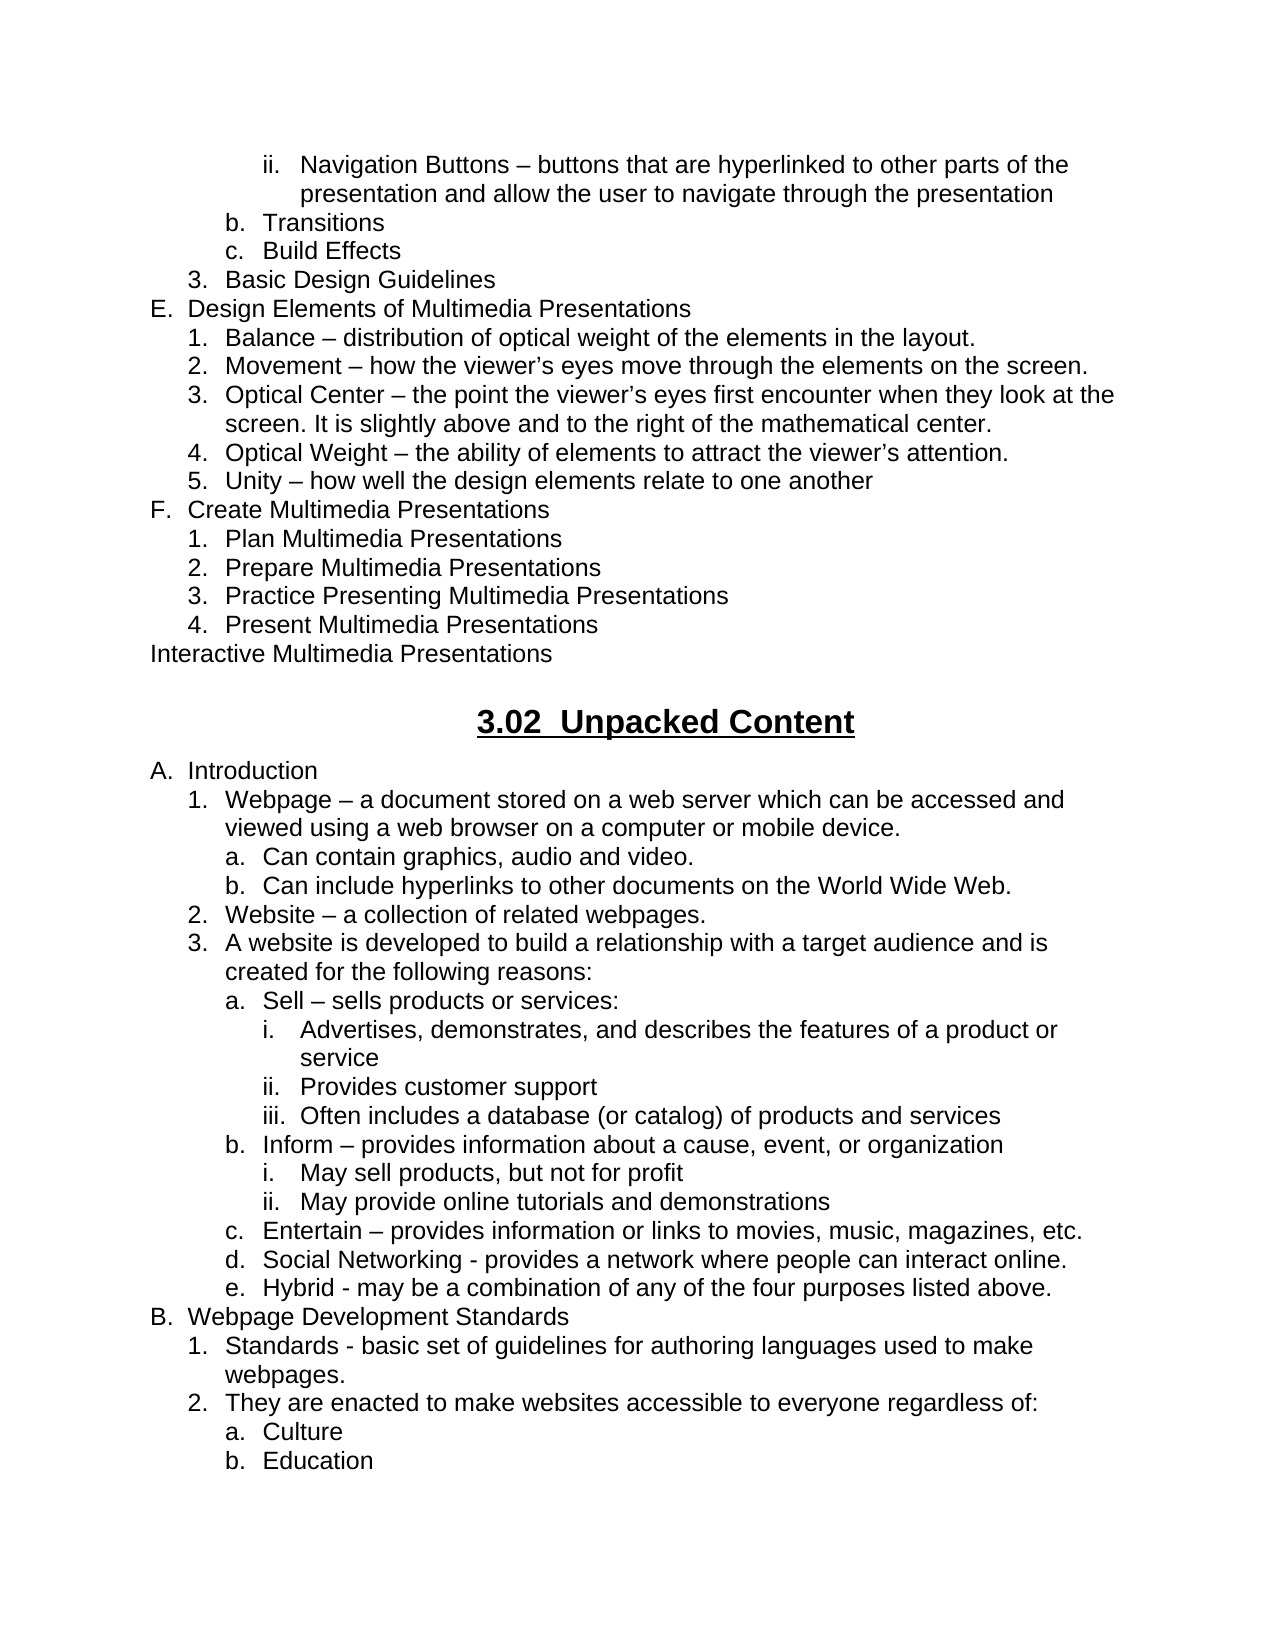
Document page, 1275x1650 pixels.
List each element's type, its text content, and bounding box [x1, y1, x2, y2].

list Provides customer support [262, 1072, 1125, 1101]
list Optical Weight – the ability of elements to attract the viewer’s attention. [187, 437, 1125, 466]
list Website – a collection of related webpages. [187, 900, 1125, 928]
list May sell products, but not for profit [262, 1158, 1125, 1187]
list They are enacted to make websites accessible to everyone regardless of: [187, 1388, 1125, 1417]
list Design Elements of Multimedia Presentations [150, 294, 1125, 322]
list Advertises, demonstrates, and describes the features of a product or service [262, 1015, 1125, 1072]
list Standards - basic set of guidelines for authoring languages used to make webpages. [187, 1331, 1125, 1388]
list Practice Presenting Multimedia Presentations [187, 581, 1125, 610]
list May provide online tutorials and demonstrations [262, 1187, 1125, 1216]
list Introduction [150, 756, 1125, 785]
list Create Multimedia Presentations [150, 495, 1125, 524]
list Navigation Buttons – buttons that are hyperlinked to other parts of the presentation and allow the user to navigate through the presentation [262, 150, 1125, 207]
list Prepare Multimedia Presentations [187, 552, 1125, 581]
list Webpage Development Standards [150, 1302, 1125, 1331]
list – the point the viewer’s eyes first encounter when they look at the screen. It is slightly above and to the right of the mathematical center. [187, 380, 1125, 437]
list Transitions [225, 207, 1125, 236]
text 3.02 Unpacked Content [206, 702, 1125, 741]
list Hybrid - may be a combination of any of the four purposes listed above. [225, 1273, 1125, 1302]
list Can contain graphics, audio and video. [225, 842, 1125, 871]
list Sell – sells products or services: [225, 986, 1125, 1015]
list Webpage – a document stored on a web server which can be accessed and viewed using a web browser on a computer or mobile device. [187, 785, 1125, 842]
list Often includes a database (or catalog) of products and services [262, 1101, 1125, 1130]
list Balance – distribution of optical weight of the elements in the layout. [187, 322, 1125, 351]
list Culture [225, 1417, 1125, 1446]
list Present Multimedia Presentations [187, 610, 1125, 639]
list Basic Design Guidelines [187, 265, 1125, 294]
list Unity – how well the design elements relate to one another [187, 466, 1125, 495]
list Inform – provides information about a cause, event, or organization [225, 1130, 1125, 1158]
list Entertain – provides information or links to movies, music, magazines, etc. [225, 1216, 1125, 1245]
list A website is developed to build a relationship with a target audience and is created for the following reasons: [187, 928, 1125, 986]
list Can include hyperlinks to other documents on the World Wide Web. [225, 871, 1125, 900]
list Plan Multimedia Presentations [187, 524, 1125, 552]
text Interactive Multimedia Presentations [150, 639, 1125, 667]
list Build Effects [225, 236, 1125, 265]
list Education [225, 1446, 1125, 1475]
list Social Networking - provides a network where people can interact online. [225, 1245, 1125, 1273]
list Movement – how the viewer’s eyes move through the elements on the screen. [187, 351, 1125, 380]
